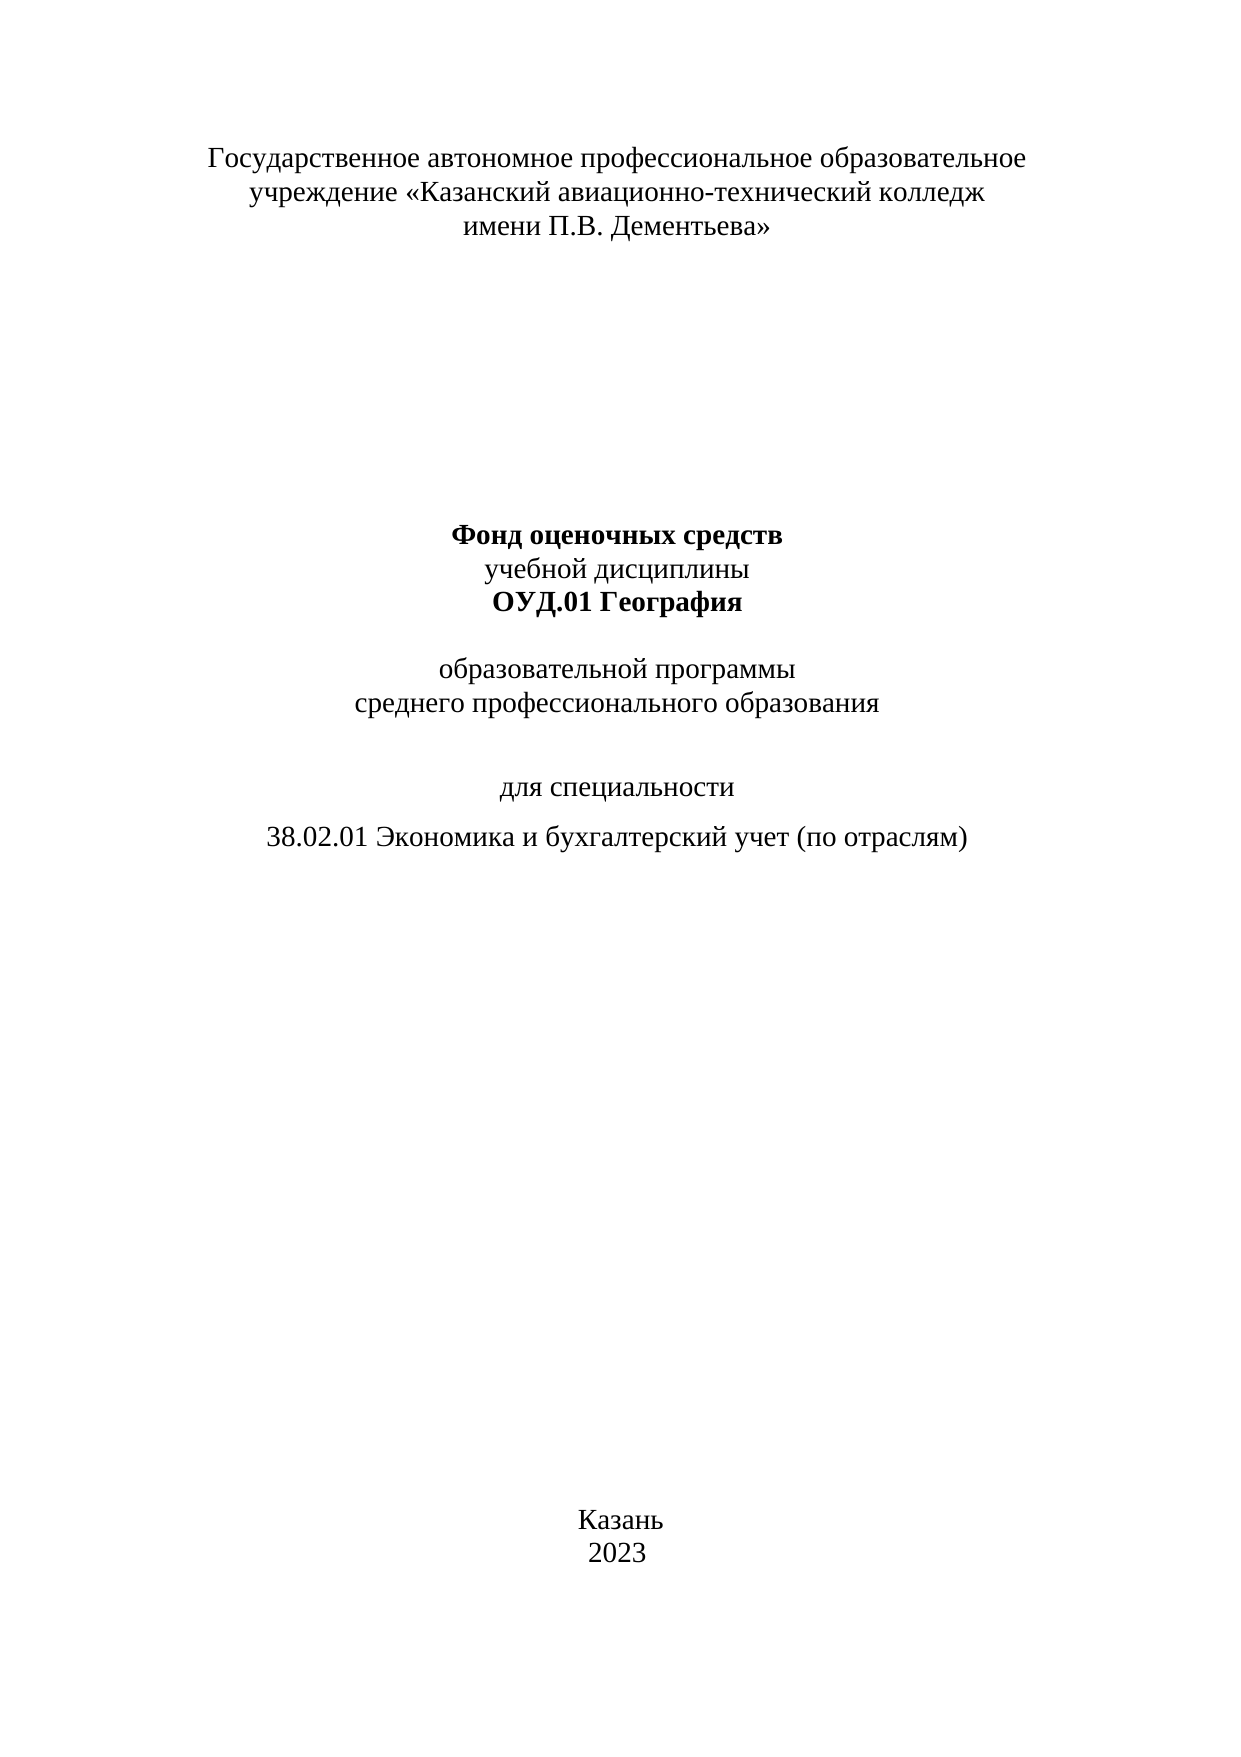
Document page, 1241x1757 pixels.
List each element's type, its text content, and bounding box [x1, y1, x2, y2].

text учебной дисциплины [152, 551, 1082, 584]
text Фонд оценочных средств [152, 517, 1082, 551]
text 2023 [152, 1535, 1082, 1569]
text Государственное автономное профессиональное образовательное учреждение «Казанский авиационно-технический колледж [152, 141, 1082, 208]
text 38.02.01 Экономика и бухгалтерский учет (по отраслям) [164, 819, 1070, 853]
text образовательной программы [152, 651, 1082, 685]
text среднего профессионального образования [152, 685, 1082, 718]
text ОУД.01 География [152, 584, 1082, 618]
text для специальности [164, 769, 1070, 802]
text имени П.В. Дементьева» [152, 208, 1082, 241]
text Казань [152, 1502, 1082, 1535]
